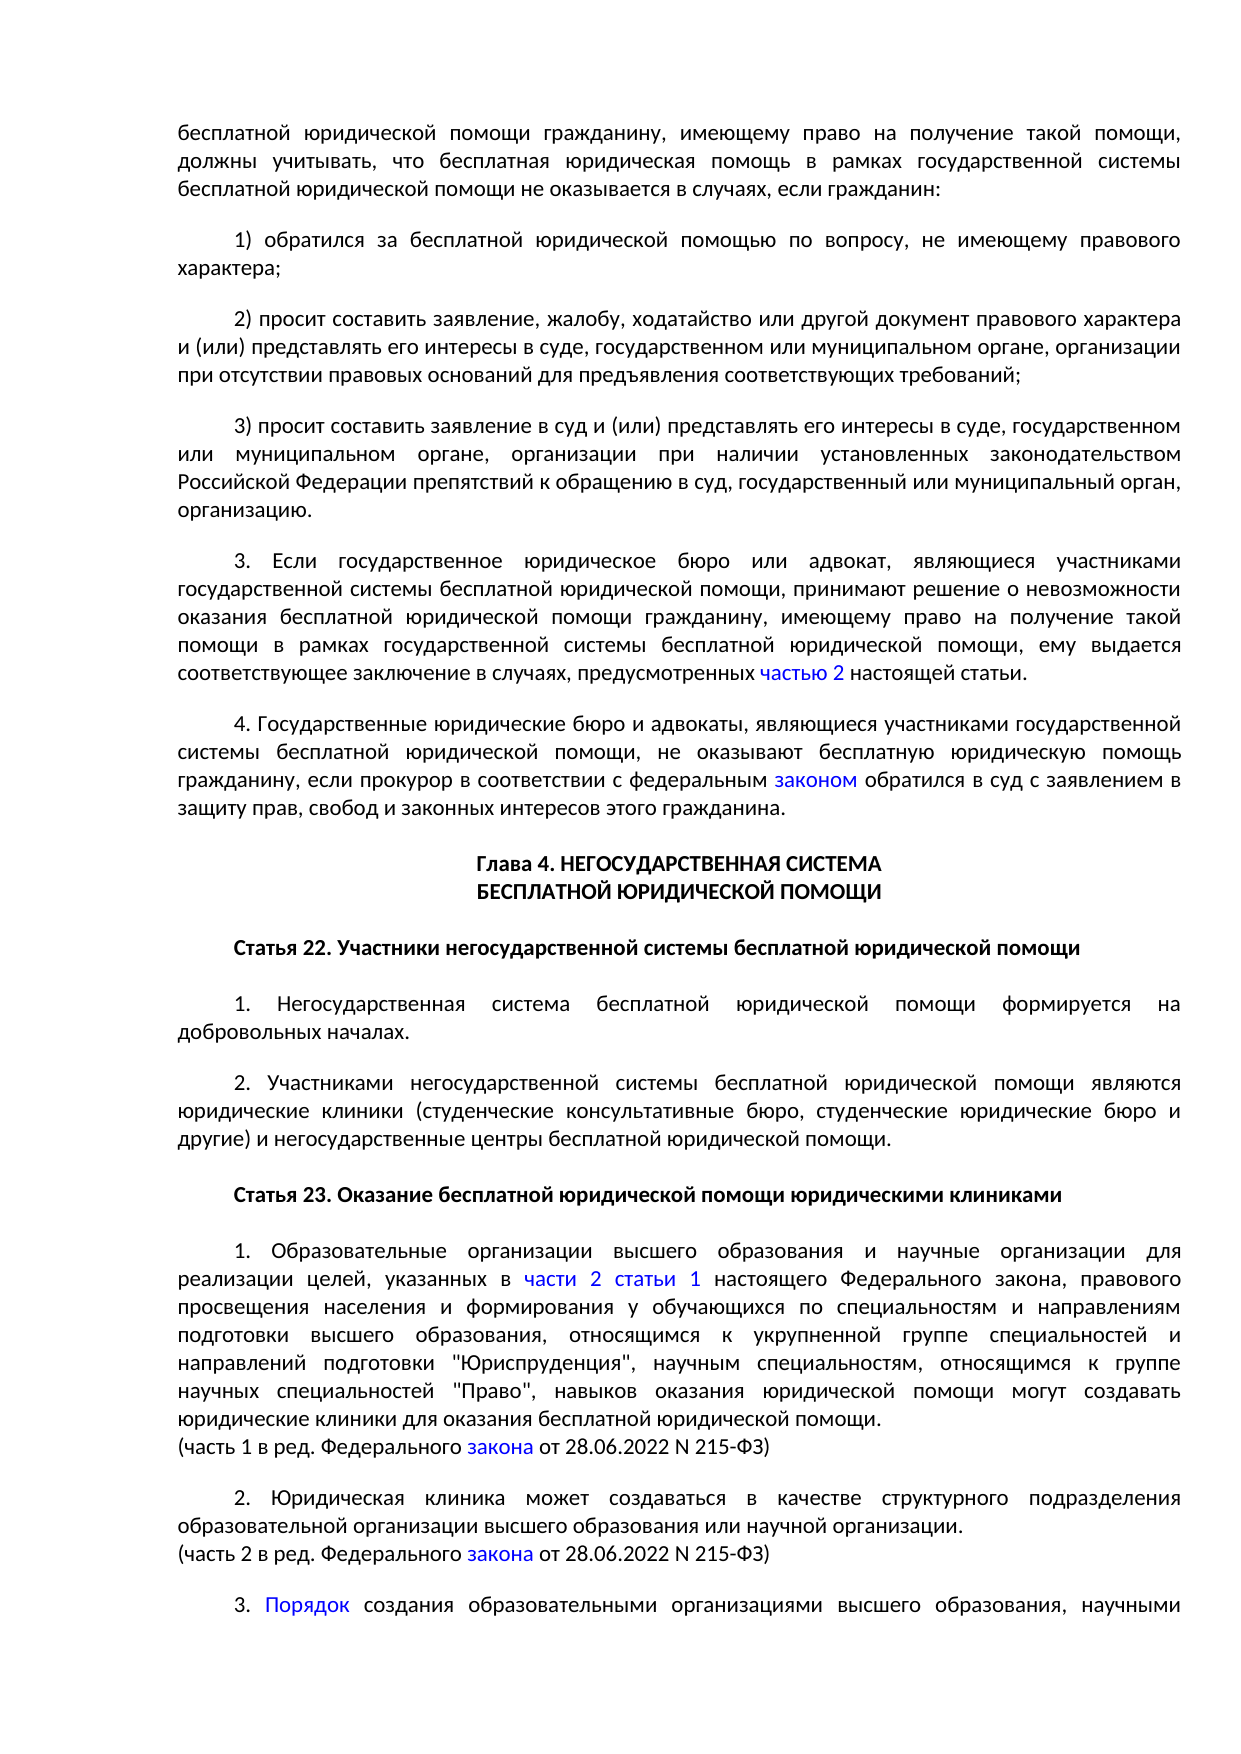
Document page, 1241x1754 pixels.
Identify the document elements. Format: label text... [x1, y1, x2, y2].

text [177, 118, 1181, 202]
text 1. Образовательные организации высшего образования и научные организации для реализации целей, указанных в части 2 статьи 1 настоящего Федерального закона, правового просвещения населения и формирования у обучающихся по специальностям и направлениям подготовки высшего образования, относящимся к укрупненной группе специальностей и направлений подготовки "Юриспруденция", научным специальностям, относящимся к группе научных специальностей "Право", навыков оказания юридической помощи могут создавать юридические клиники для оказания бесплатной юридической помощи. [177, 1236, 1181, 1432]
text 2. Участниками негосударственной системы бесплатной юридической помощи являются юридические клиники (студенческие консультативные бюро, студенческие юридические бюро и другие) и негосударственные центры бесплатной юридической помощи. [177, 1068, 1181, 1152]
text 3) просит составить заявление в суд и (или) представлять его интересы в суде, государственном или муниципальном органе, организации при наличии установленных законодательством Российской Федерации препятствий к обращению в суд, государственный или муниципальный орган, организацию. [177, 411, 1181, 523]
title Статья 23. Оказание бесплатной юридической помощи юридическими клиниками [177, 1180, 1181, 1208]
title Статья 22. Участники негосударственной системы бесплатной юридической помощи [177, 933, 1181, 961]
text (часть 2 в ред. Федерального закона от 28.06.2022 N 215-ФЗ) [177, 1539, 1181, 1567]
text 2) просит составить заявление, жалобу, ходатайство или другой документ правового характера и (или) представлять его интересы в суде, государственном или муниципальном органе, организации при отсутствии правовых оснований для предъявления соответствующих требований; [177, 304, 1181, 388]
title Глава 4. НЕГОСУДАРСТВЕННАЯ СИСТЕМА [177, 849, 1181, 877]
text 2. Юридическая клиника может создаваться в качестве структурного подразделения образовательной организации высшего образования или научной организации. [177, 1483, 1181, 1539]
text 4. Государственные юридические бюро и адвокаты, являющиеся участниками государственной системы бесплатной юридической помощи, не оказывают бесплатную юридическую помощь гражданину, если прокурор в соответствии с федеральным законом обратился в суд с заявлением в защиту прав, свобод и законных интересов этого гражданина. [177, 709, 1181, 821]
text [177, 1590, 1181, 1618]
text (часть 1 в ред. Федерального закона от 28.06.2022 N 215-ФЗ) [177, 1432, 1181, 1461]
text 1) обратился за бесплатной юридической помощью по вопросу, не имеющему правового характера; [177, 225, 1181, 281]
text 3. Если государственное юридическое бюро или адвокат, являющиеся участниками государственной системы бесплатной юридической помощи, принимают решение о невозможности оказания бесплатной юридической помощи гражданину, имеющему право на получение такой помощи в рамках государственной системы бесплатной юридической помощи, ему выдается соответствующее заключение в случаях, предусмотренных частью 2 настоящей статьи. [177, 546, 1181, 686]
title БЕСПЛАТНОЙ ЮРИДИЧЕСКОЙ ПОМОЩИ [177, 877, 1181, 905]
text 1. Негосударственная система бесплатной юридической помощи формируется на добровольных началах. [177, 989, 1181, 1045]
